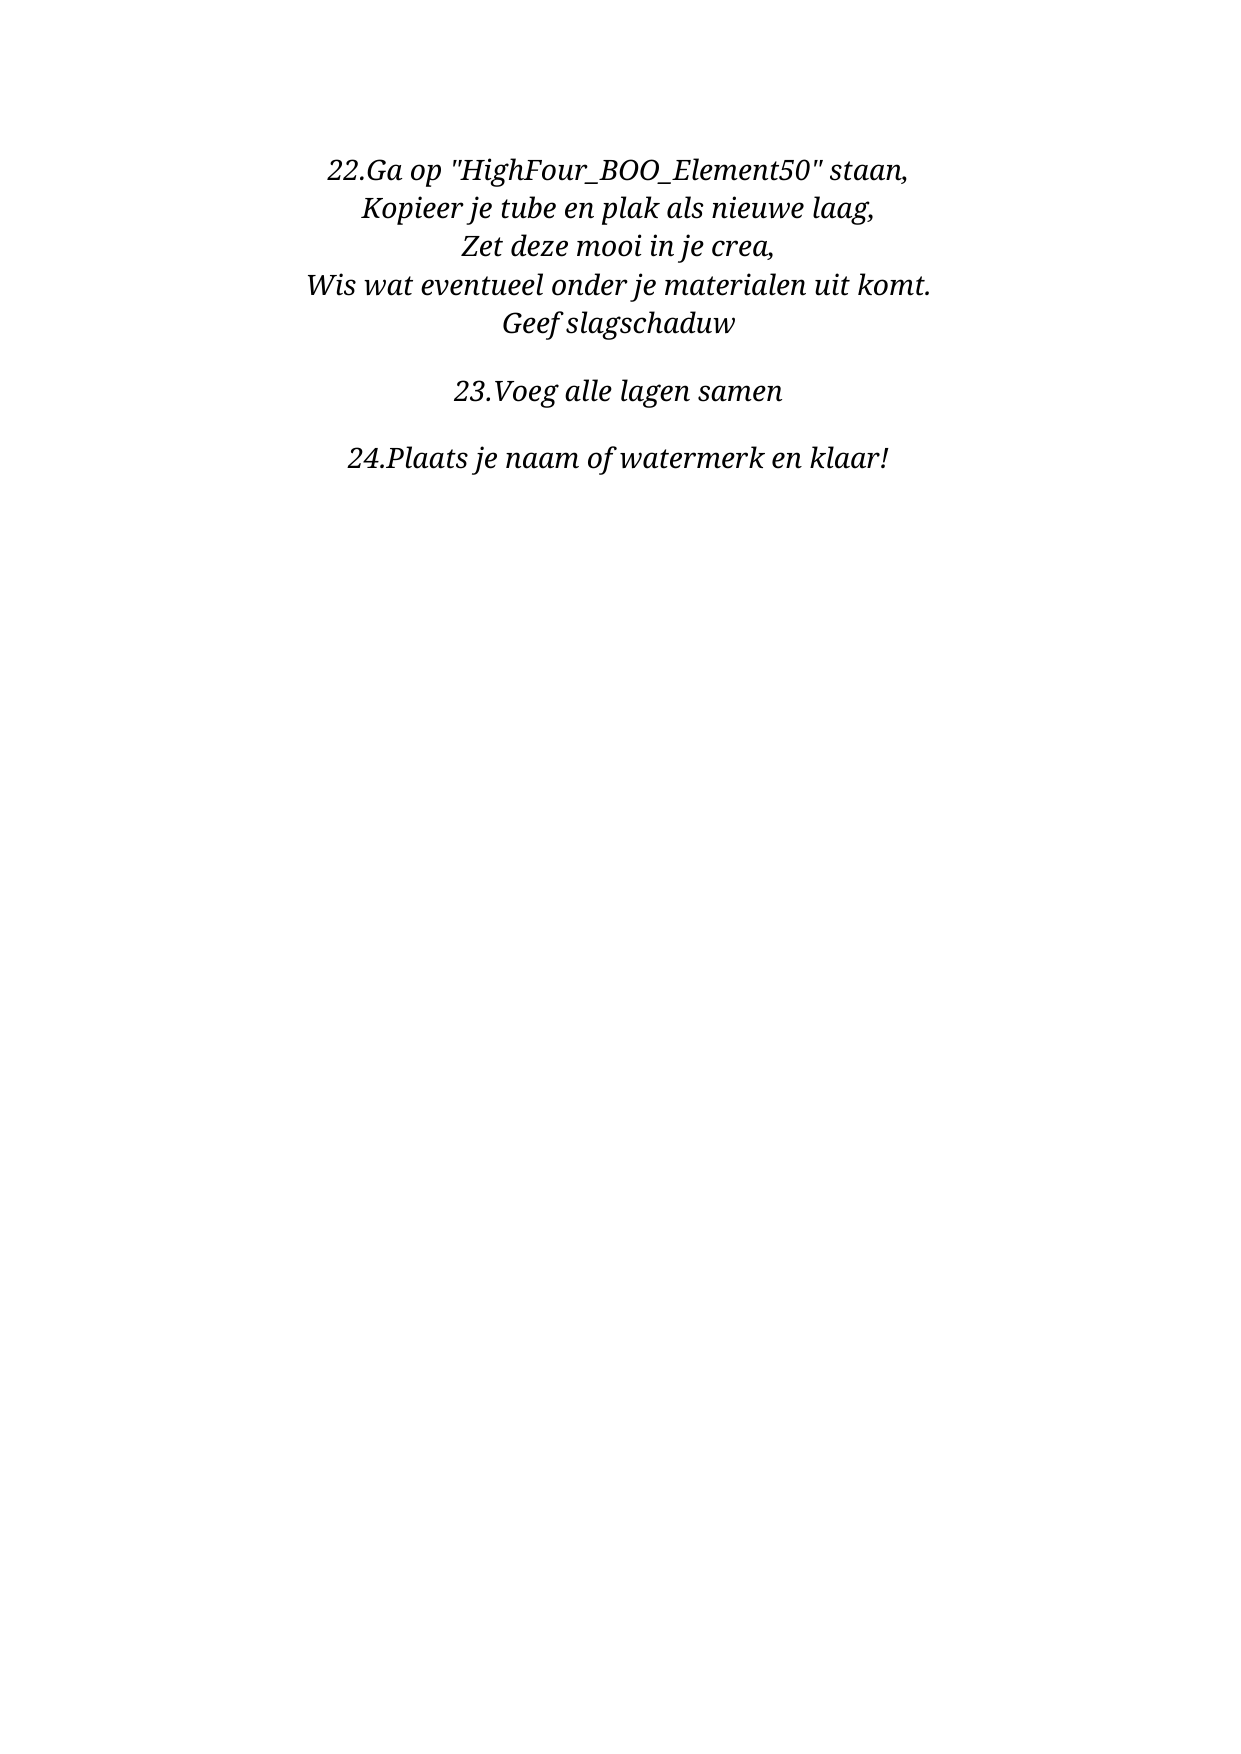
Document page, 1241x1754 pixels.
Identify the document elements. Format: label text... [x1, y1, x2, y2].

text 24.Plaats je naam of watermerk en klaar! [150, 438, 1090, 477]
text 23.Voeg alle lagen samen [150, 371, 1090, 409]
text 22.Ga op "HighFour_BOO_Element50" staan, Kopieer je tube en plak als nieuwe laag, Zet deze mooi in je crea, Wis wat eventueel onder je materialen uit komt. Geef slagschaduw [150, 150, 1090, 342]
